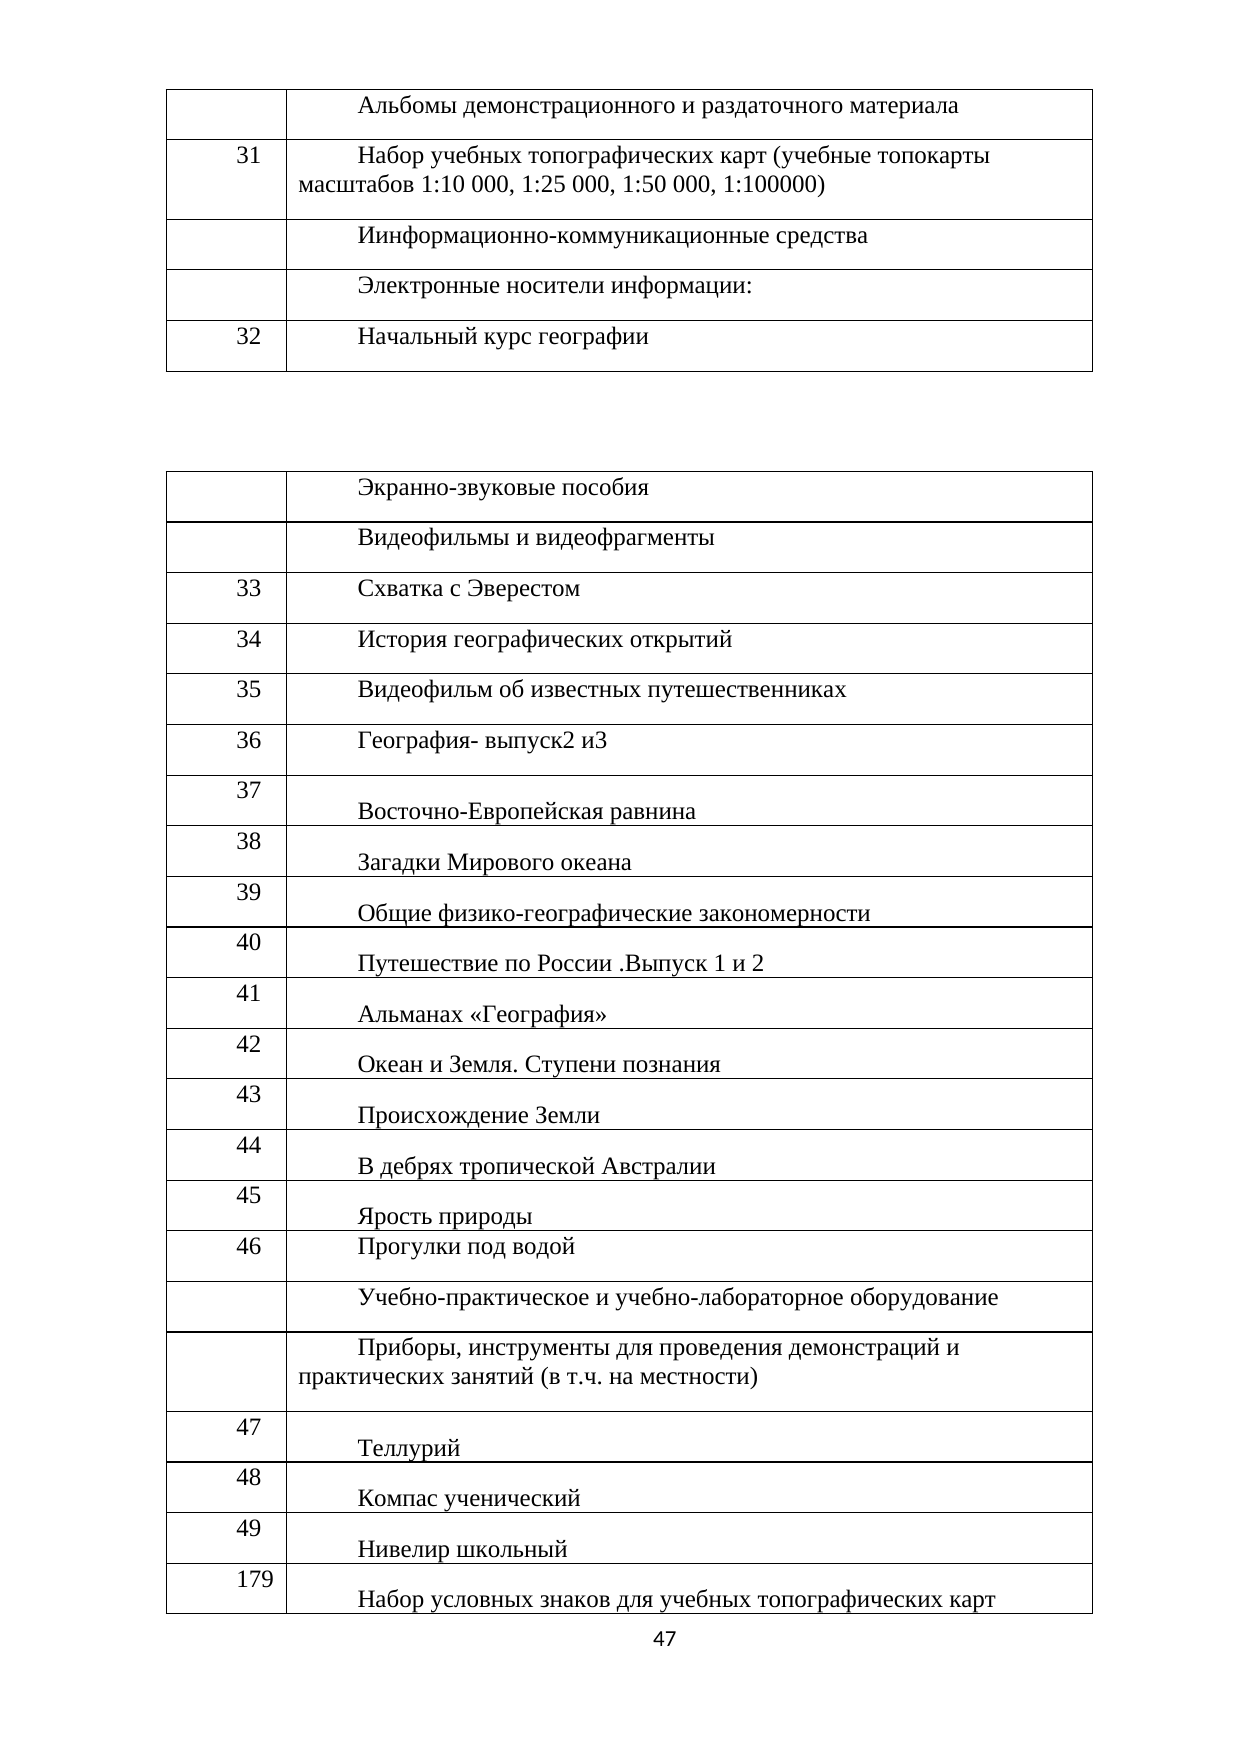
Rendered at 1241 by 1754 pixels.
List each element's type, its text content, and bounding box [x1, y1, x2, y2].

table_cell 39 [167, 877, 286, 926]
table_cell Загадки Мирового океана [287, 826, 1092, 876]
table_cell 48 [167, 1463, 286, 1512]
table_cell Видеофильм об известных путешественниках [287, 674, 1092, 724]
table_cell Восточно-Европейская равнина [287, 776, 1092, 825]
table_cell 38 [167, 826, 286, 876]
table_cell [167, 90, 286, 139]
table_cell Набор условных знаков для учебных топографических карт [287, 1564, 1092, 1613]
table_cell География- выпуск2 и3 [287, 725, 1092, 774]
table_cell Альбомы демонстрационного и раздаточного материала [287, 90, 1092, 139]
table_cell [167, 1282, 286, 1331]
table_cell 41 [167, 978, 286, 1028]
table_cell Схватка с Эверестом [287, 573, 1092, 623]
table_cell Набор учебных топографических карт (учебные топокарты масштабов 1:10 000, 1:25 000, 1:50 000, 1:100000) [287, 140, 1092, 219]
table_cell 179 [167, 1564, 286, 1613]
table_cell 42 [167, 1029, 286, 1078]
table_cell Ярость природы [287, 1181, 1092, 1230]
table_cell 44 [167, 1130, 286, 1179]
table_cell Океан и Земля. Ступени познания [287, 1029, 1092, 1078]
table_cell 37 [167, 776, 286, 825]
table_cell Происхождение Земли [287, 1079, 1092, 1129]
table_cell 45 [167, 1181, 286, 1230]
table_cell 46 [167, 1231, 286, 1281]
table_cell История географических открытий [287, 624, 1092, 673]
table_cell В дебрях тропической Австралии [287, 1130, 1092, 1179]
table_cell Путешествие по России .Выпуск 1 и 2 [287, 928, 1092, 977]
table_cell 47 [167, 1412, 286, 1461]
table_cell Нивелир школьный [287, 1513, 1092, 1563]
table_cell 40 [167, 928, 286, 977]
table_cell 31 [167, 140, 286, 219]
table_cell Общие физико-географические закономерности [287, 877, 1092, 926]
table_cell Приборы, инструменты для проведения демонстраций и практических занятий (в т.ч. на местности) [287, 1333, 1092, 1411]
table_cell 43 [167, 1079, 286, 1129]
table_cell Учебно-практическое и учебно-лабораторное оборудование [287, 1282, 1092, 1331]
table_cell Альманах «География» [287, 978, 1092, 1028]
table_cell [167, 1333, 286, 1411]
table_cell Компас ученический [287, 1463, 1092, 1512]
table_cell [167, 220, 286, 269]
table_cell Видеофильмы и видеофрагменты [287, 523, 1092, 572]
table_cell Иинформационно-коммуникационные средства [287, 220, 1092, 269]
table_cell 49 [167, 1513, 286, 1563]
table_cell 34 [167, 624, 286, 673]
table_cell 32 [167, 321, 286, 371]
table_cell 36 [167, 725, 286, 774]
table_cell 33 [167, 573, 286, 623]
table_cell [167, 523, 286, 572]
table_cell Прогулки под водой [287, 1231, 1092, 1281]
table_cell Начальный курс географии [287, 321, 1092, 371]
table_cell Теллурий [287, 1412, 1092, 1461]
table_cell 35 [167, 674, 286, 724]
table_header Экранно-звуковые пособия [287, 472, 1092, 521]
table_cell Электронные носители информации: [287, 270, 1092, 320]
table_cell [167, 270, 286, 320]
table_header [167, 472, 286, 521]
